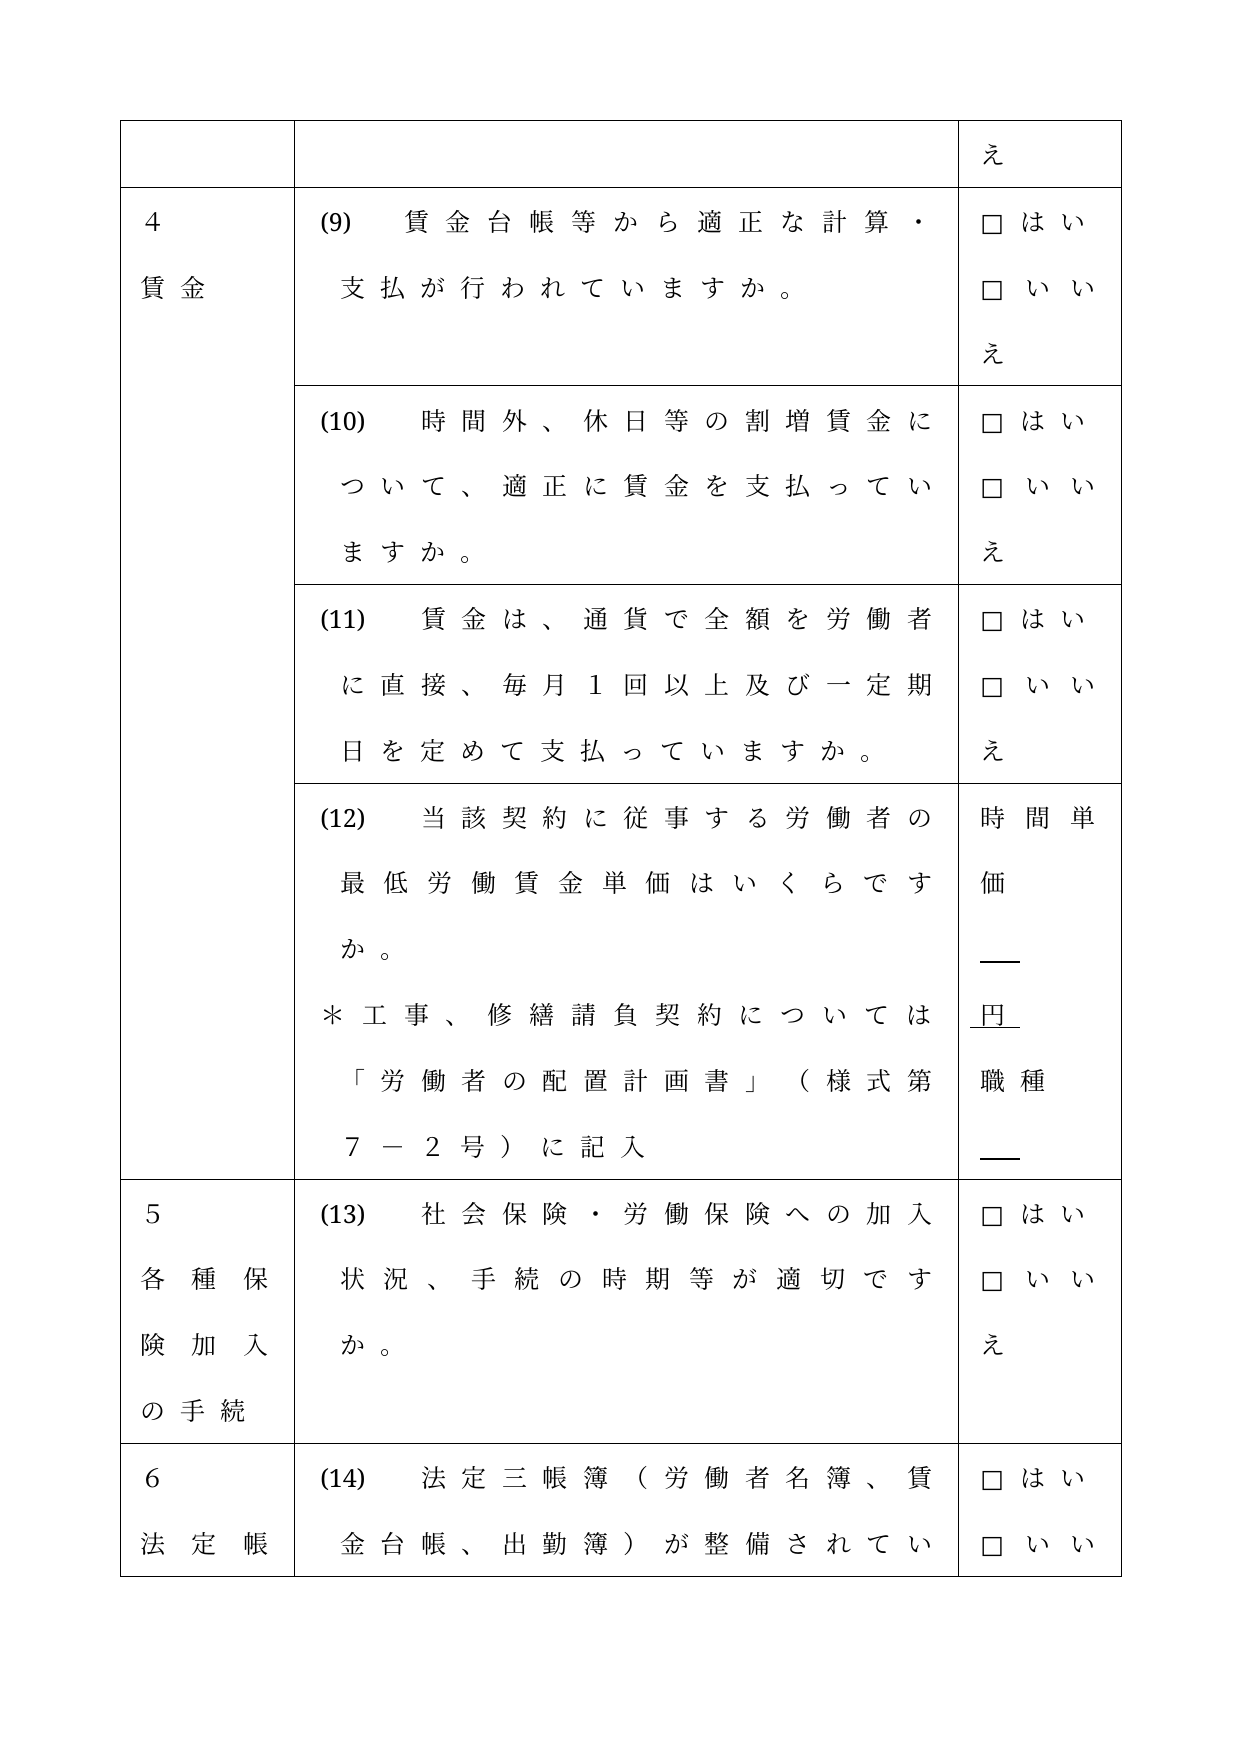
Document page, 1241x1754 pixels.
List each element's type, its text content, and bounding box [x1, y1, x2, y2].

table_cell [295, 1444, 958, 1576]
table_cell ６ 法定帳簿等の整備状況 [121, 1444, 294, 1576]
table_cell ５ 各種保険加入の手続 [121, 1180, 294, 1443]
table_cell □はい □いいえ [959, 1444, 1121, 1576]
table_cell (13) 社会保険・労働保険への加入状況、手続の時期等が適切ですか。 [295, 1180, 958, 1443]
table_cell 時間単価 円 職種 [959, 784, 1121, 1178]
table_cell (11) 賃金は、通貨で全額を労働者に直接、毎月１回以上及び一定期日を定めて支払っていますか。 [295, 585, 958, 782]
table_cell □はい □いいえ [959, 121, 1121, 187]
table_cell □はい □いいえ [959, 386, 1121, 584]
table_cell (9) 賃金台帳等から適正な計算・支払が行われていますか。 [295, 188, 958, 385]
table_cell □はい □いいえ [959, 1180, 1121, 1443]
table_cell □はい □いいえ [959, 188, 1121, 385]
table_cell ４ 賃金 [121, 188, 294, 1178]
table_cell (10) 時間外、休日等の割増賃金について、適正に賃金を支払っていますか。 [295, 386, 958, 584]
table_cell □はい □いいえ [959, 585, 1121, 782]
table_cell (12) 当該契約に従事する労働者の最低労働賃金単価はいくらですか。 ＊工事、修繕請負契約については「労働者の配置計画書」（様式第７－２号）に記入 [295, 784, 958, 1178]
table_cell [295, 121, 958, 187]
